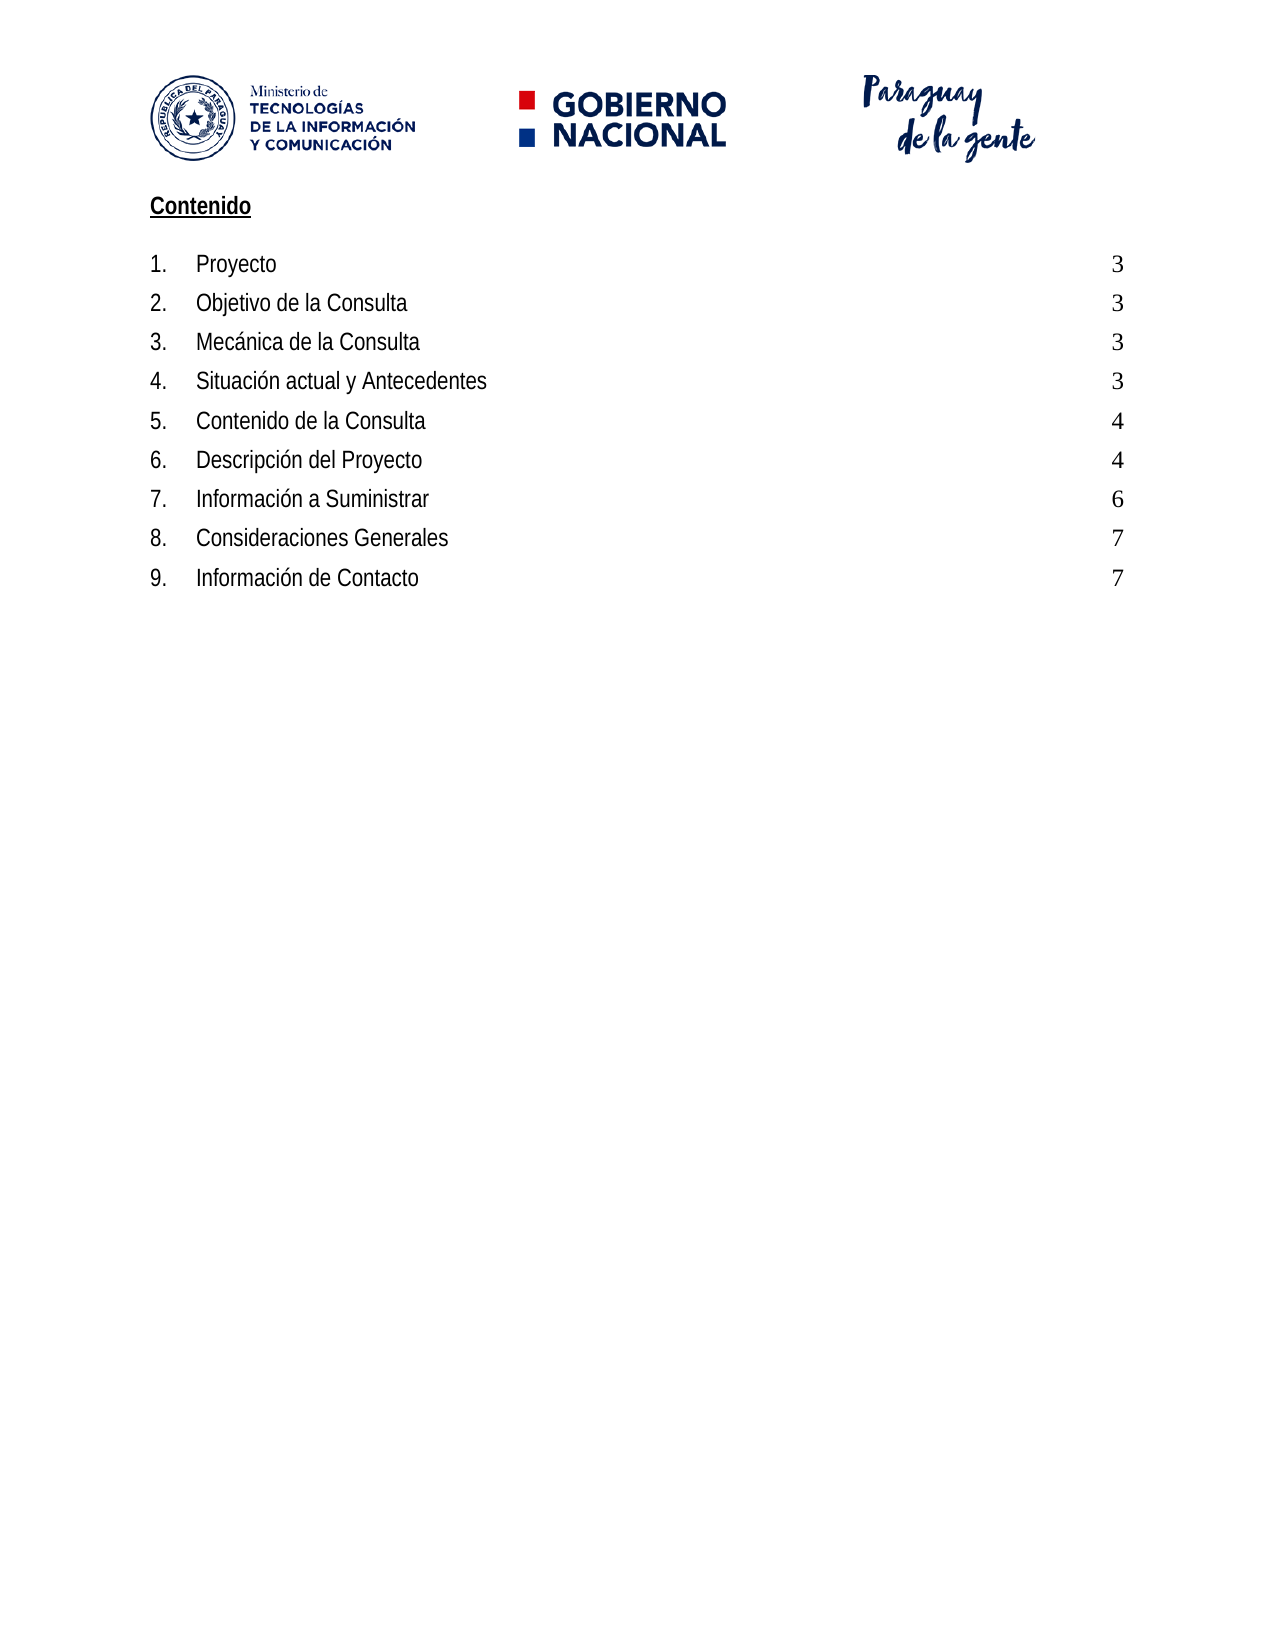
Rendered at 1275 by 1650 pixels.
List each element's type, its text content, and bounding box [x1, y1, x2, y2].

picture [150, 75, 1035, 163]
text Contenido [150, 191, 1125, 220]
